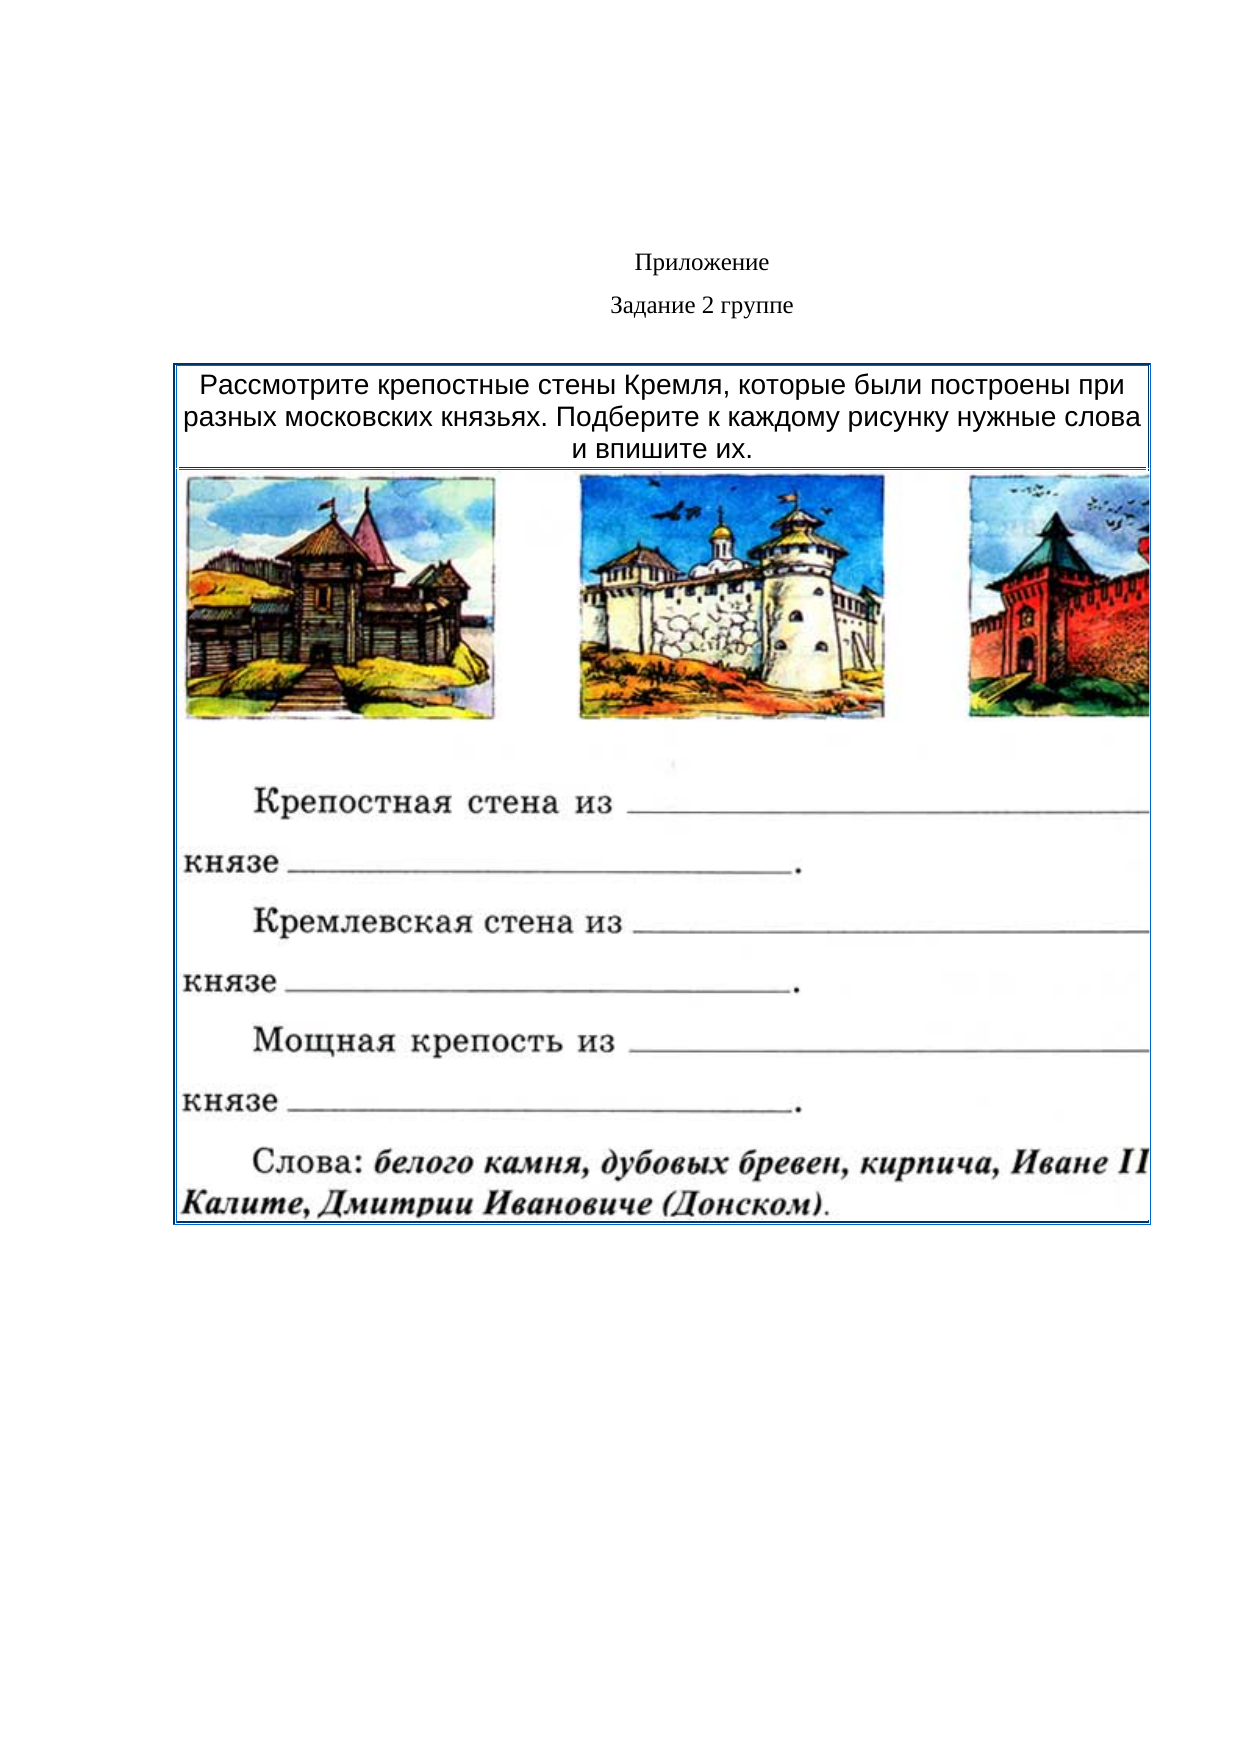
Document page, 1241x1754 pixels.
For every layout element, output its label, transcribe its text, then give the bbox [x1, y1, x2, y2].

picture [177, 471, 1150, 1220]
table_header Рассмотрите крепостные стены Кремля, которые были построены при разных московских князьях. Подберите к каждому рисунку нужные слова и впишите их. [177, 366, 1148, 466]
list Задание 2 группе [252, 291, 1152, 319]
list Приложение [252, 247, 1152, 276]
